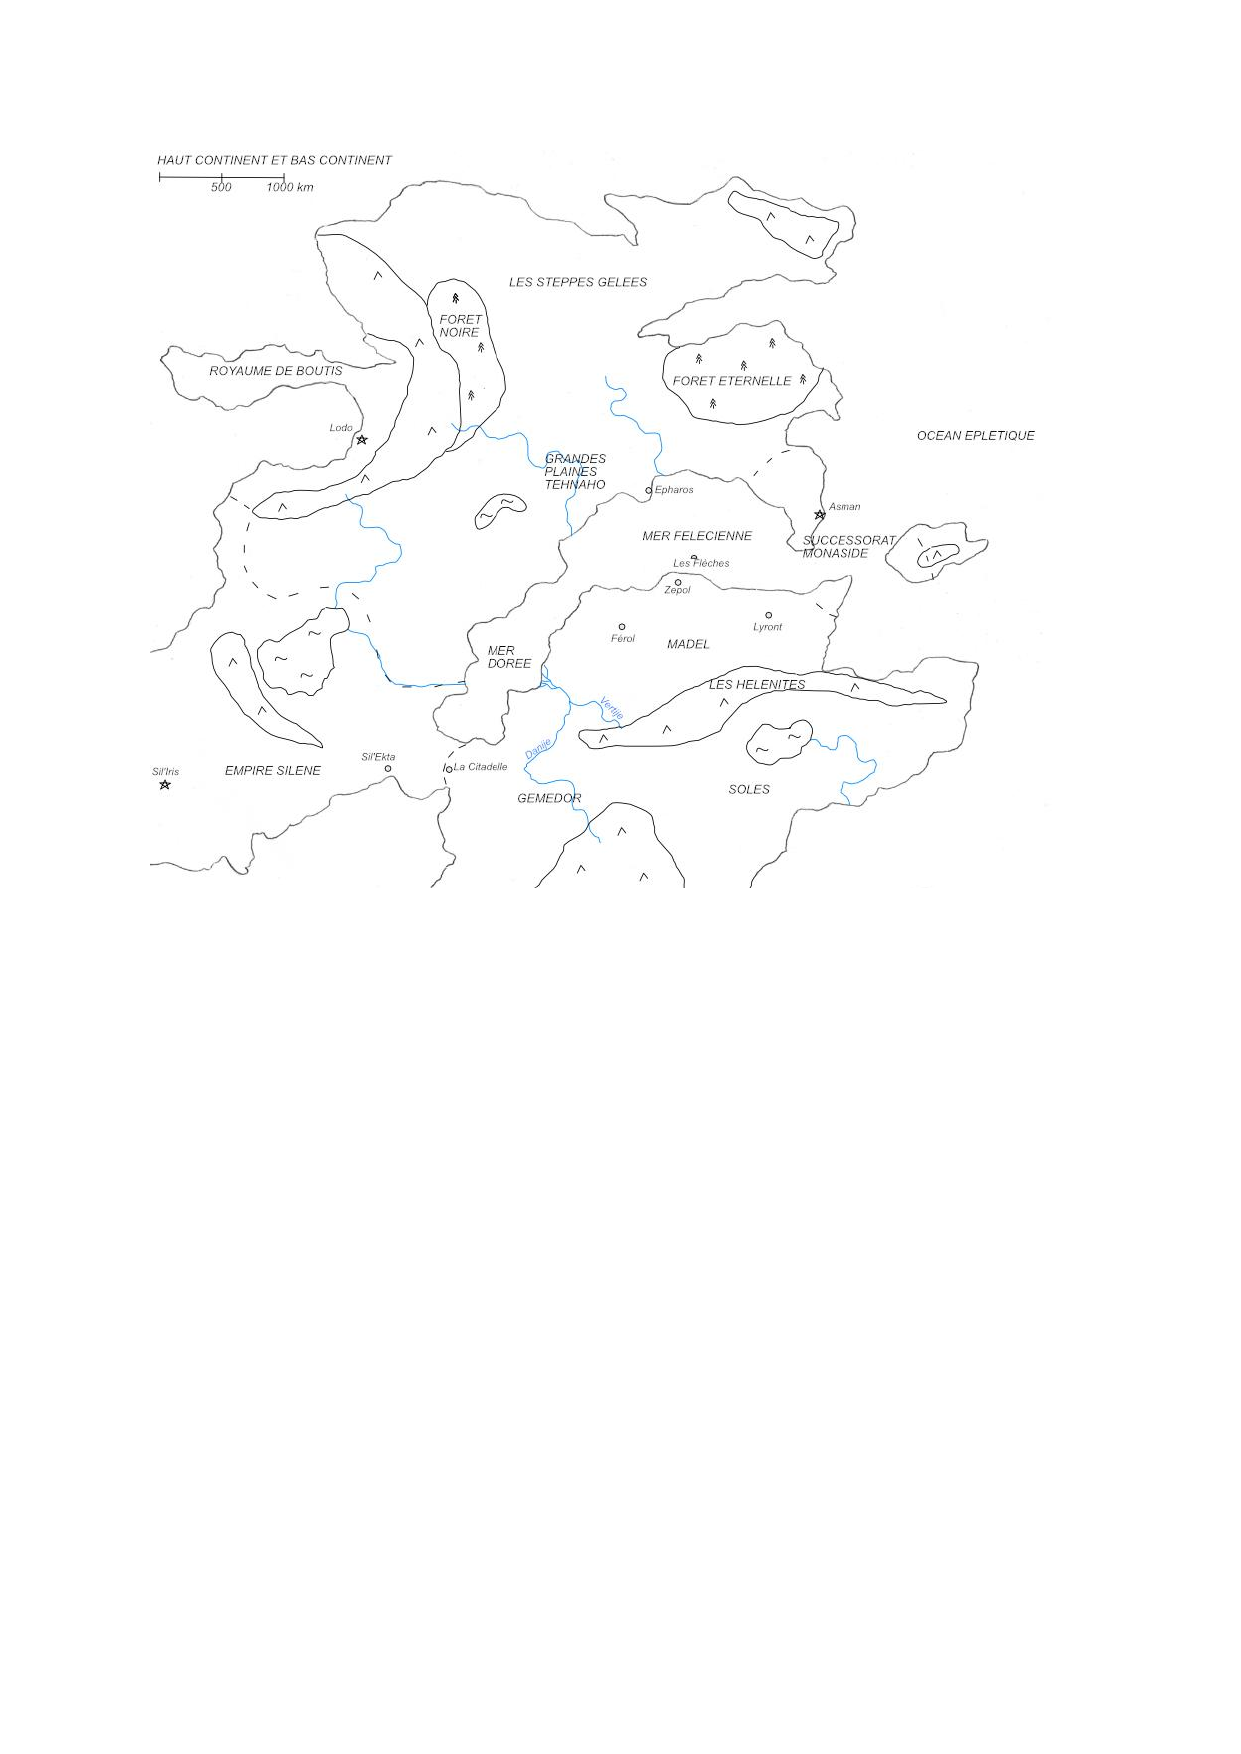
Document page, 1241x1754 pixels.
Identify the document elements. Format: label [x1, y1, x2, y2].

picture [150, 150, 1062, 888]
